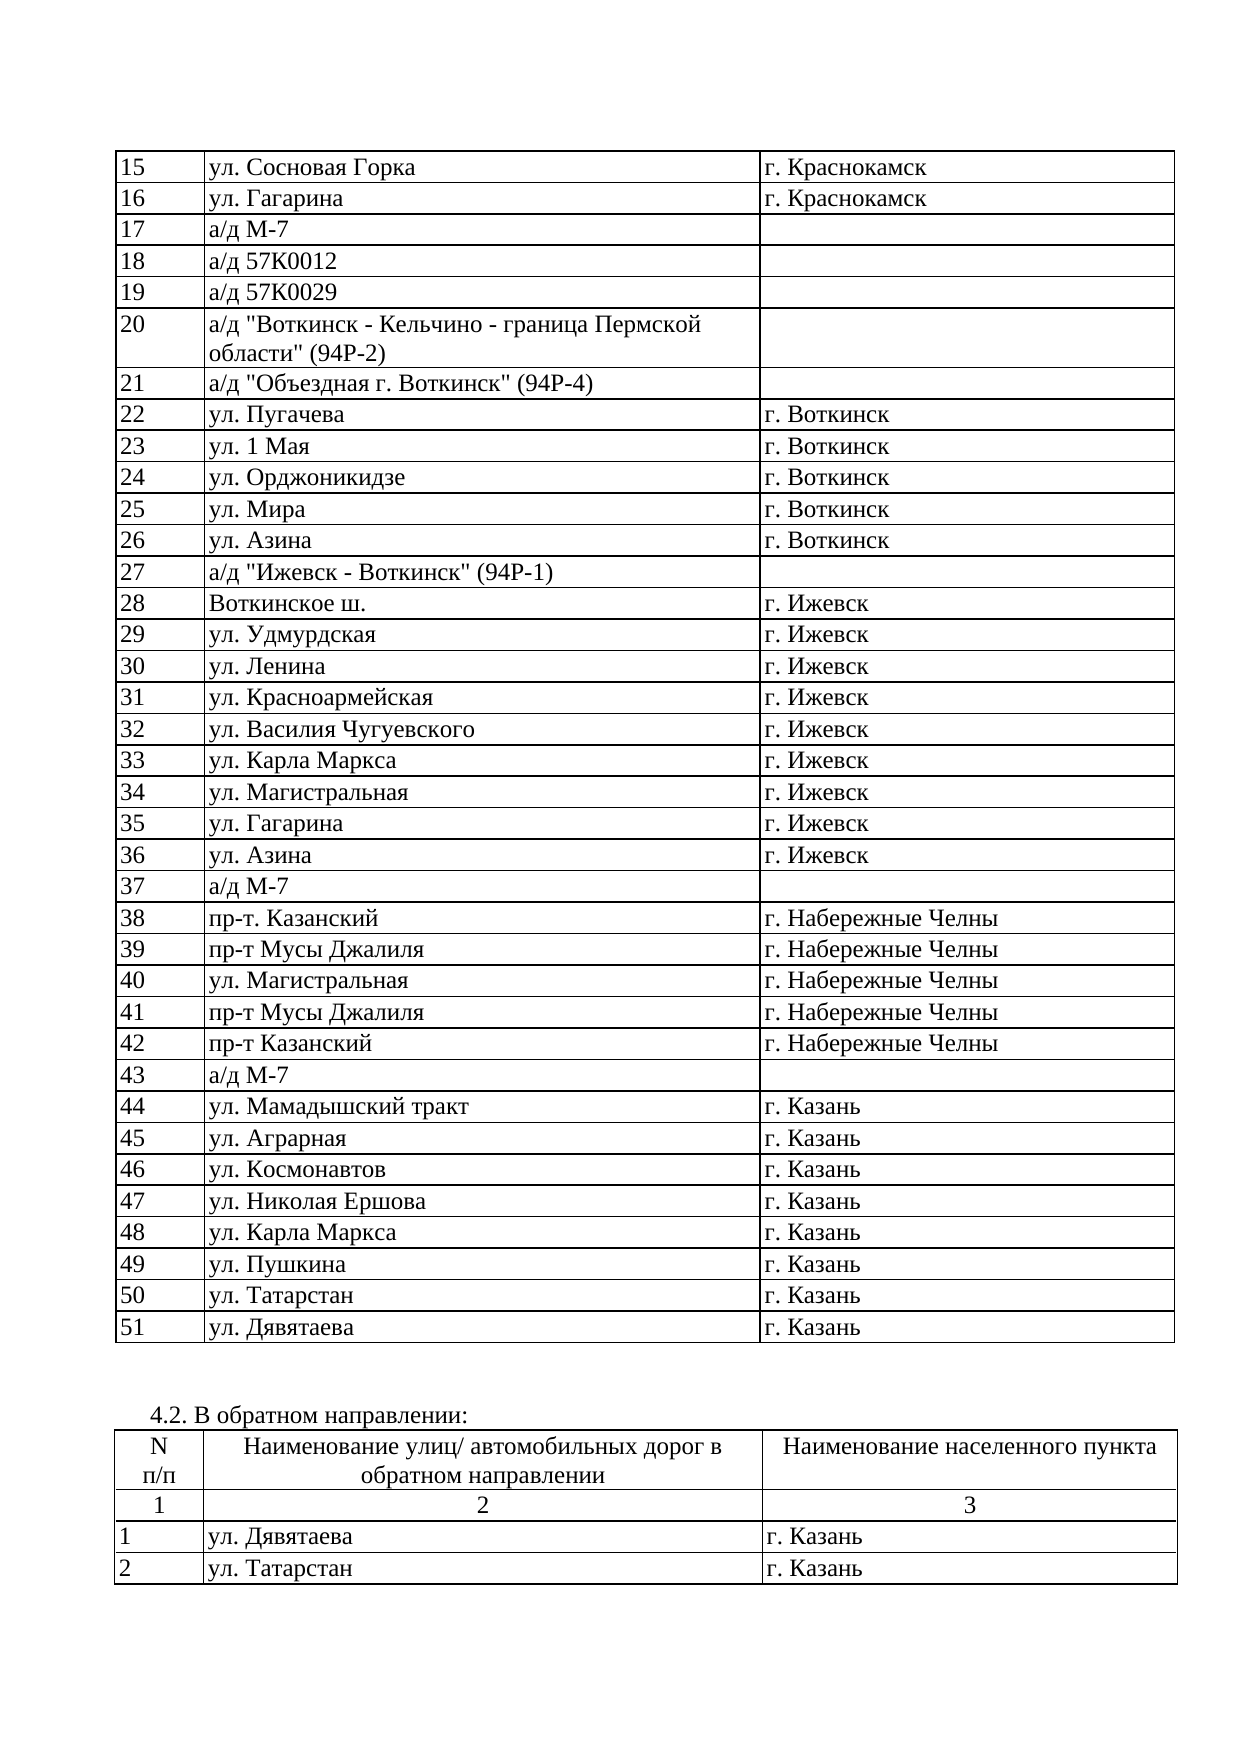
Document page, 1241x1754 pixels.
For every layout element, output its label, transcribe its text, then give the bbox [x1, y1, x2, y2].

table_cell пр-т Казанский [205, 1029, 759, 1058]
table_cell ул. Мамадышский тракт [205, 1092, 759, 1121]
table_cell г. Ижевск [761, 777, 1174, 807]
table_cell г. Казань [761, 1280, 1174, 1310]
table_cell [761, 871, 1174, 901]
table_cell 26 [117, 525, 204, 555]
table_cell а/д 57К0029 [205, 277, 759, 307]
table_cell г. Ижевск [761, 620, 1174, 649]
table_cell г. Воткинск [761, 525, 1174, 555]
table_cell г. Набережные Челны [761, 903, 1174, 933]
table_cell 49 [117, 1249, 204, 1279]
table_cell 21 [117, 368, 204, 398]
table_cell ул. Ленина [205, 651, 759, 681]
table_cell 22 [117, 400, 204, 429]
table_cell г. Краснокамск [761, 152, 1174, 181]
table_cell 36 [117, 840, 204, 870]
table_cell ул. Николая Ершова [205, 1186, 759, 1216]
table_cell 28 [117, 588, 204, 618]
table_cell 37 [117, 871, 204, 901]
table_cell а/д М-7 [205, 871, 759, 901]
table_cell 50 [117, 1280, 204, 1310]
text 4.2. В обратном направлении: [150, 1401, 1090, 1429]
table_cell 43 [117, 1060, 204, 1090]
table_cell ул. 1 Мая [205, 431, 759, 461]
table_cell ул. Василия Чугуевского [205, 714, 759, 744]
table_cell 29 [117, 620, 204, 649]
table_cell 18 [117, 246, 204, 276]
table_cell ул. Азина [205, 525, 759, 555]
table_cell ул. Татарстан [204, 1553, 762, 1583]
table_cell 19 [117, 277, 204, 307]
table_cell г. Казань [763, 1520, 1177, 1551]
table_cell 32 [117, 714, 204, 744]
table_cell ул. Орджоникидзе [205, 462, 759, 492]
table_cell ул. Пушкина [205, 1249, 759, 1279]
table_cell г. Казань [761, 1249, 1174, 1279]
table_cell 30 [117, 651, 204, 681]
table_header Наименование населенного пункта [763, 1431, 1177, 1488]
table_cell ул. Мира [205, 494, 759, 524]
table_cell г. Казань [761, 1155, 1174, 1184]
table_cell г. Воткинск [761, 494, 1174, 524]
table_cell г. Казань [763, 1551, 1177, 1583]
table_cell г. Набережные Челны [761, 997, 1174, 1027]
table_cell 31 [117, 683, 204, 712]
table_cell г. Воткинск [761, 431, 1174, 461]
table_cell а/д 57К0012 [205, 246, 759, 276]
table_cell [761, 215, 1174, 244]
table_cell 45 [117, 1123, 204, 1153]
table_cell г. Воткинск [761, 462, 1174, 492]
table_cell а/д М-7 [205, 215, 759, 244]
table_cell [761, 246, 1174, 276]
table_header N п/п [115, 1431, 203, 1488]
table_cell ул. Татарстан [205, 1280, 759, 1310]
table_cell г. Ижевск [761, 651, 1174, 681]
table_cell ул. Красноармейская [205, 683, 759, 712]
table_cell ул. Карла Маркса [205, 1217, 759, 1247]
table_cell 27 [117, 557, 204, 587]
table_cell г. Краснокамск [761, 183, 1174, 213]
table_cell ул. Дявятаева [205, 1312, 759, 1342]
table_cell ул. Магистральная [205, 777, 759, 807]
table_cell [761, 368, 1174, 398]
table_cell пр-т Мусы Джалиля [205, 997, 759, 1027]
table_cell а/д "Воткинск - Кельчино - граница Пермской области" (94Р-2) [205, 309, 759, 366]
table_cell г. Ижевск [761, 840, 1174, 870]
table_cell 40 [117, 966, 204, 996]
table_cell 35 [117, 808, 204, 838]
table_cell 33 [117, 746, 204, 775]
table_cell 16 [117, 183, 204, 213]
table_cell 24 [117, 462, 204, 492]
table_cell ул. Удмурдская [205, 620, 759, 649]
table_cell пр-т. Казанский [205, 903, 759, 933]
table_cell 42 [117, 1029, 204, 1058]
table_cell 2 [204, 1490, 762, 1520]
table_cell 46 [117, 1155, 204, 1184]
table_cell ул. Гагарина [205, 808, 759, 838]
table_cell 38 [117, 903, 204, 933]
table_cell ул. Аграрная [205, 1123, 759, 1153]
table_cell 20 [117, 309, 204, 366]
table_cell г. Ижевск [761, 683, 1174, 712]
table_cell 44 [117, 1092, 204, 1121]
table_cell ул. Космонавтов [205, 1155, 759, 1184]
table_cell ул. Пугачева [205, 400, 759, 429]
table_cell 25 [117, 494, 204, 524]
table_cell г. Ижевск [761, 746, 1174, 775]
table_cell г. Казань [761, 1312, 1174, 1342]
table_cell г. Набережные Челны [761, 934, 1174, 964]
table_cell ул. Дявятаева [204, 1522, 762, 1551]
table_cell г. Казань [761, 1186, 1174, 1216]
table_cell г. Ижевск [761, 714, 1174, 744]
table_cell г. Ижевск [761, 588, 1174, 618]
table_cell 41 [117, 997, 204, 1027]
table_cell а/д "Объездная г. Воткинск" (94Р-4) [205, 368, 759, 398]
table_cell [761, 309, 1174, 366]
table_cell ул. Карла Маркса [205, 746, 759, 775]
table_cell Воткинское ш. [205, 588, 759, 618]
table_cell пр-т Мусы Джалиля [205, 934, 759, 964]
table_cell г. Набережные Челны [761, 966, 1174, 996]
table_cell а/д "Ижевск - Воткинск" (94Р-1) [205, 557, 759, 587]
table_cell ул. Сосновая Горка [205, 152, 759, 181]
table_cell г. Набережные Челны [761, 1029, 1174, 1058]
table_cell [761, 1060, 1174, 1090]
table_cell а/д М-7 [205, 1060, 759, 1090]
table_cell 39 [117, 934, 204, 964]
table_cell 48 [117, 1217, 204, 1247]
table_cell 51 [117, 1312, 204, 1342]
table_cell [761, 557, 1174, 587]
table_cell 47 [117, 1186, 204, 1216]
table_cell 3 [763, 1489, 1177, 1520]
table_cell 15 [117, 152, 204, 181]
table_cell ул. Магистральная [205, 966, 759, 996]
table_cell г. Ижевск [761, 808, 1174, 838]
table_cell ул. Гагарина [205, 183, 759, 213]
table_cell 1 [115, 1521, 203, 1551]
table_header Наименование улиц/ автомобильных дорог в обратном направлении [204, 1431, 762, 1488]
table_cell 1 [115, 1490, 203, 1520]
table_cell ул. Азина [205, 840, 759, 870]
table_cell 34 [117, 777, 204, 807]
table_cell 17 [117, 215, 204, 244]
table_cell 23 [117, 431, 204, 461]
table_cell г. Казань [761, 1217, 1174, 1247]
table_cell г. Казань [761, 1123, 1174, 1153]
table_cell 2 [115, 1553, 203, 1583]
table_cell г. Воткинск [761, 400, 1174, 429]
table_cell г. Казань [761, 1092, 1174, 1121]
table_cell [761, 277, 1174, 307]
